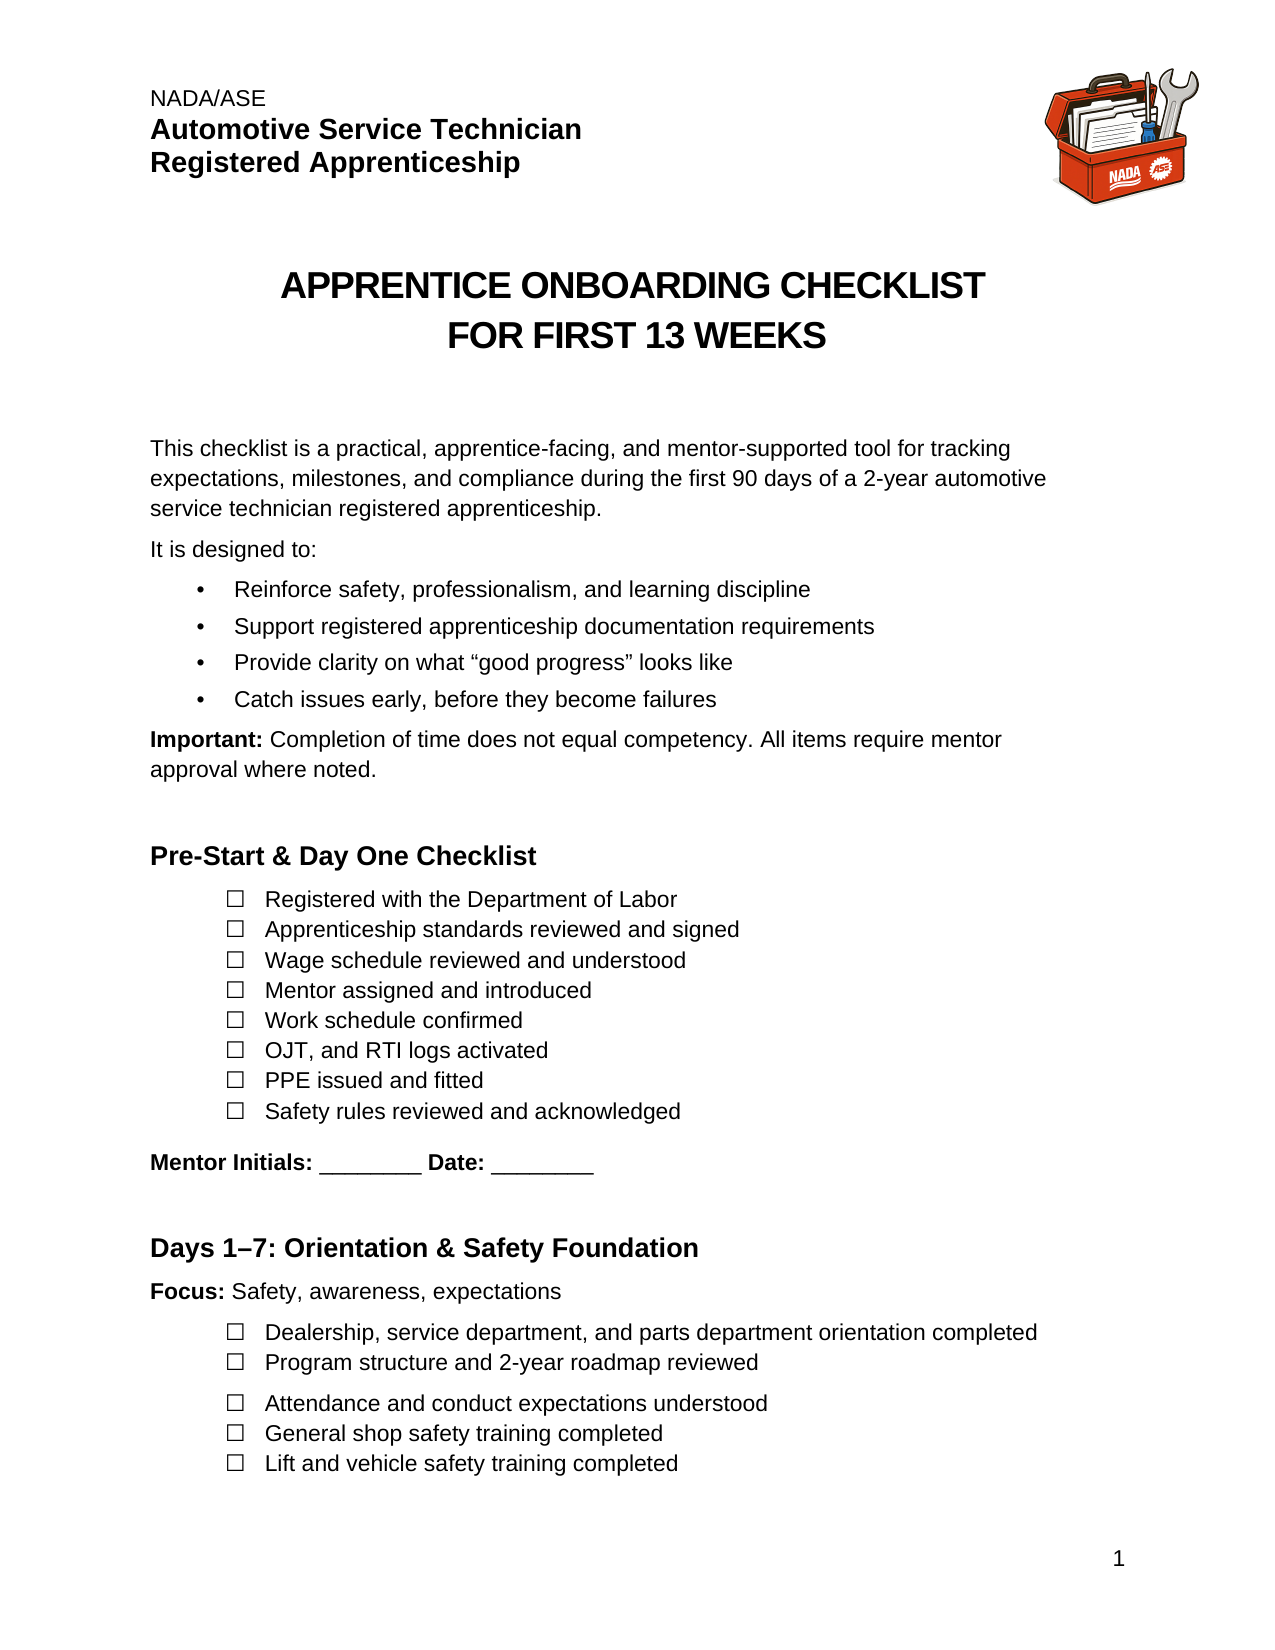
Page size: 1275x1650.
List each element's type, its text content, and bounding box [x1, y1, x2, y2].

list Reinforce safety, professionalism, and learning discipline [196, 576, 1125, 603]
text Mentor Initials: ________ Date: ________ [150, 1149, 1125, 1175]
subtitle Pre-Start & Day One Checklist [150, 840, 1125, 871]
text Focus: Safety, awareness, expectations [150, 1278, 1125, 1305]
text ☐ Dealership, service department, and parts department orientation completed ☐ Program structure and 2-year roadmap reviewed [225, 1319, 1125, 1376]
picture [1040, 65, 1203, 208]
text This checklist is a practical, apprentice-facing, and mentor-supported tool for tracking expectations, milestones, and compliance during the first 90 days of a 2-year automotive service technician registered apprenticeship. [150, 434, 1125, 521]
text It is designed to: [150, 536, 1125, 562]
text ☐ Registered with the Department of Labor ☐ Apprenticeship standards reviewed and signed ☐ Wage schedule reviewed and understood ☐ Mentor assigned and introduced ☐ Work schedule confirmed ☐ OJT, and RTI logs activated ☐ PPE issued and fitted ☐ Safety rules reviewed and acknowledged [225, 886, 1125, 1124]
list Provide clarity on what “good progress” looks like [196, 649, 1125, 676]
title Apprentice ONboarding Checklist for First 13 Weeks [150, 263, 1125, 356]
list Catch issues early, before they become failures [196, 686, 1125, 712]
text Important: Completion of time does not equal competency. All items require mentor approval where noted. [150, 726, 1125, 783]
subtitle Days 1–7: Orientation & Safety Foundation [150, 1232, 1125, 1263]
list Support registered apprenticeship documentation requirements [196, 613, 1125, 639]
